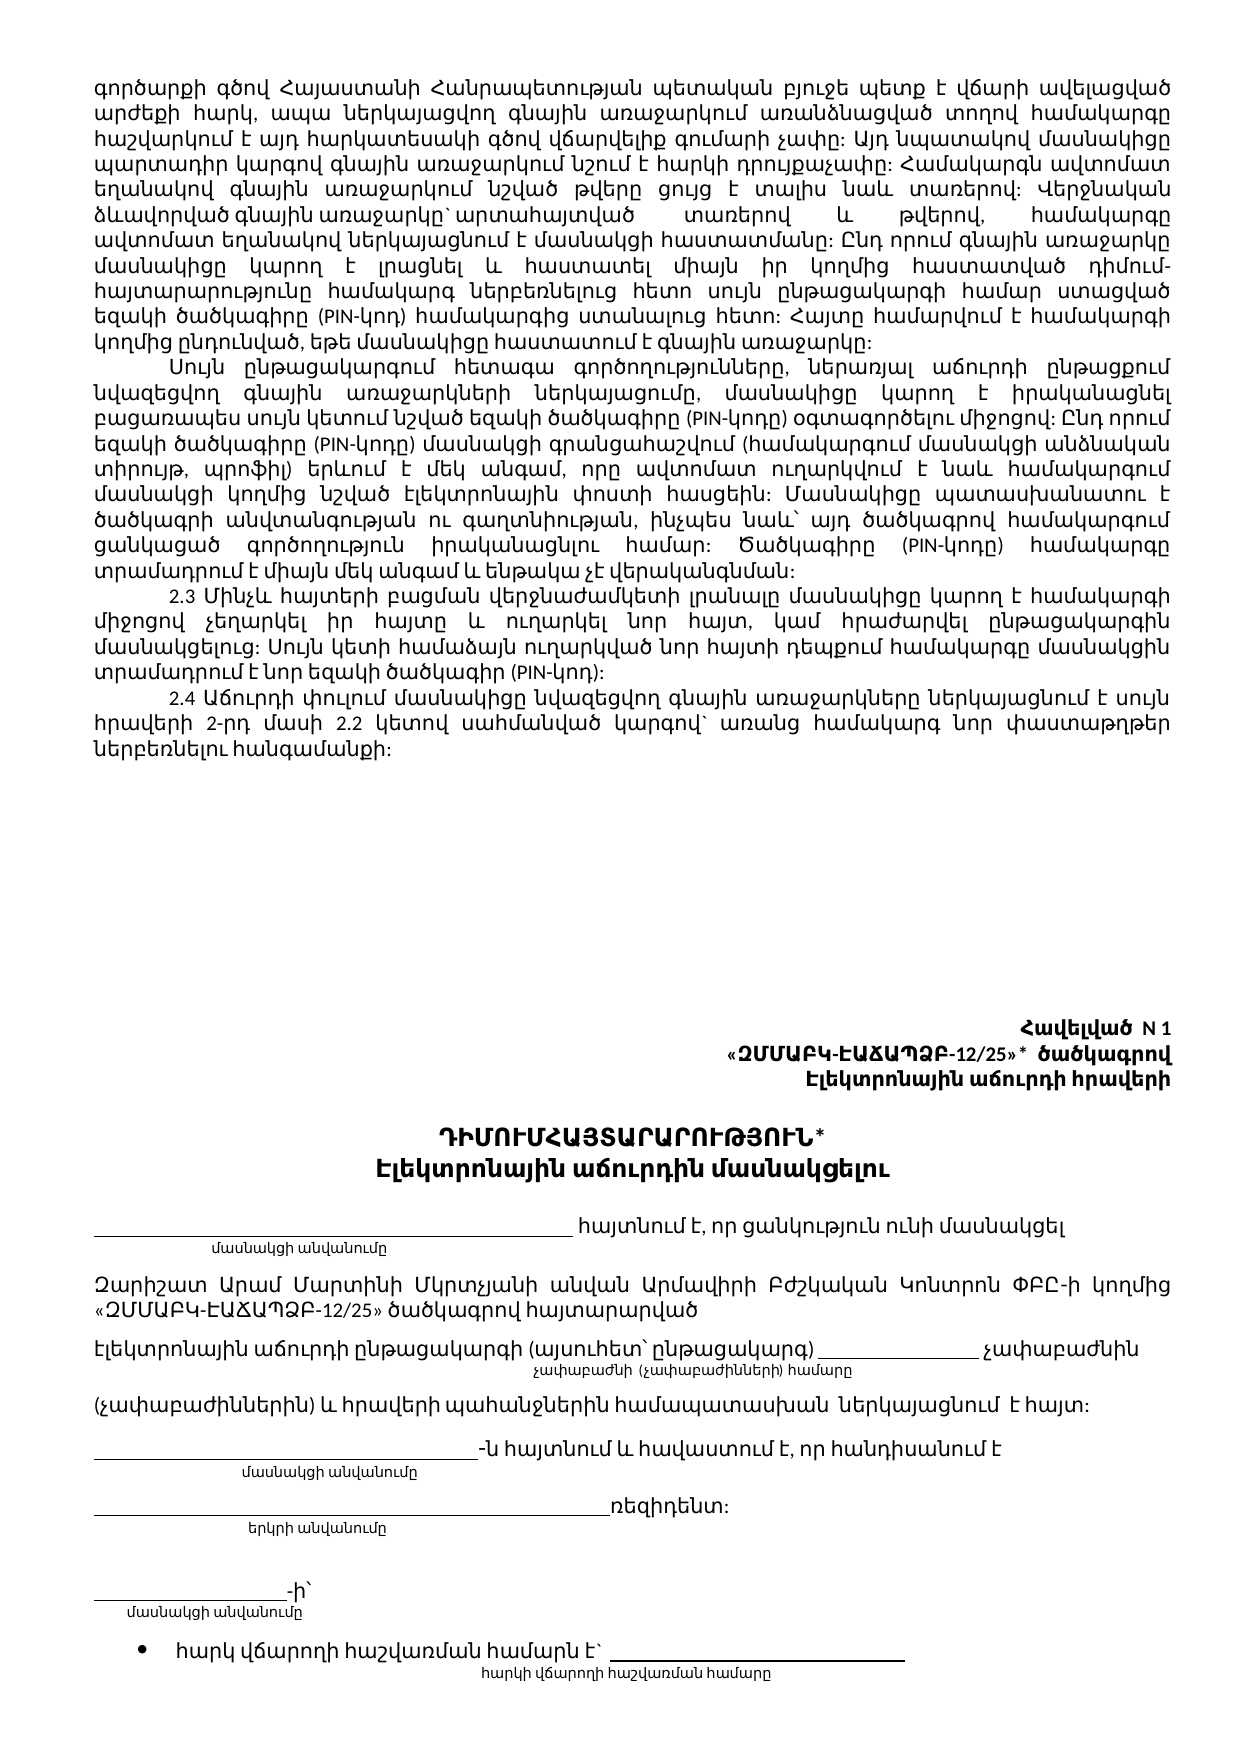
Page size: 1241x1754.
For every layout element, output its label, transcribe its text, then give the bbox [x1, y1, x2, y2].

text Սույն ընթացակարգում հետագա գործողությունները, ներառյալ աճուրդի ընթացքում նվազեցվող գնային առաջարկների ներկայացումը, մասնակիցը կարող է իրականացնել բացառապես սույն կետում նշված եզակի ծածկագիրը (PIN-կոդը) օգտագործելու միջոցով: Ընդ որում եզակի ծածկագիրը (PIN-կոդը) մասնակցի գրանցահաշվում (համակարգում մասնակցի անձնական տիրույթ, պրոֆիլ) երևում է մեկ անգամ, որը ավտոմատ ուղարկվում է նաև համակարգում մասնակցի կողմից նշված էլեկտրոնային փոստի հասցեին: Մասնակիցը պատասխանատու է ծածկագրի անվտանգության ու գաղտնիության, ինչպես նաև՝ այդ ծածկագրով համակարգում ցանկացած գործողություն իրականացնլու համար: Ծածկագիրը (PIN-կոդը) համակարգը տրամադրում է միայն մեկ անգամ և ենթակա չէ վերականգնման: [94, 354, 1171, 583]
text ռեզիդենտ: [94, 1493, 1171, 1519]
text երկրի անվանումը [94, 1519, 1171, 1549]
list հարկ վճարողի հաշվառման համարն է` [138, 1634, 1171, 1665]
text 2.3 Մինչև հայտերի բացման վերջնաժամկետի լրանալը մասնակիցը կարող է համակարգի միջոցով չեղարկել իր հայտը և ուղարկել նոր հայտ, կամ հրաժարվել ընթացակարգին մասնակցելուց: Սույն կետի համաձայն ուղարկված նոր հայտի դեպքում համակարգը մասնակցին տրամադրում է նոր եզակի ծածկագիր (PIN-կոդ): [94, 583, 1171, 685]
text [94, 75, 1171, 354]
text էլեկտրոնային աճուրդի ընթացակարգի (այսուհետ՝ ընթացակարգ) չափաբաժնին [94, 1336, 1171, 1361]
text Հավելված N 1 [94, 1015, 1171, 1041]
text «ԶՄՄԱԲԿ-ԷԱՃԱՊՁԲ-12/25»* ծածկագրով [94, 1041, 1171, 1066]
text -ն հայտնում և հավաստում է, որ հանդիսանում է [94, 1432, 1171, 1463]
text չափաբաժնի (չափաբաժինների) համարը [94, 1361, 1171, 1392]
text մասնակցի անվանումը [94, 1239, 1171, 1270]
text հարկի վճարողի հաշվառման համարը [94, 1665, 1171, 1695]
text մասնակցի անվանումը [94, 1604, 1171, 1634]
subtitle Էլեկտրոնային աճուրդին մասնակցելու [94, 1153, 1171, 1183]
text ԴԻՄՈՒՄՀԱՅՏԱՐԱՐՈՒԹՅՈՒՆ* [94, 1122, 1171, 1153]
text Զարիշատ Արամ Մարտինի Մկրտչյանի անվան Արմավիրի Բժշկական Կոնտրոն ՓԲԸ-ի կողմից «ԶՄՄԱԲԿ-ԷԱՃԱՊՁԲ-12/25» ծածկագրով հայտարարված [94, 1270, 1171, 1323]
text (չափաբաժիններին) և հրավերի պահանջներին համապատասխան ներկայացնում է հայտ: [94, 1392, 1171, 1417]
text 2.4 Աճուրդի փուլում մասնակիցը նվազեցվող գնային առաջարկները ներկայացնում է սույն հրավերի 2-րդ մասի 2.2 կետով սահմանված կարգով` առանց համակարգ նոր փաստաթղթեր ներբեռնելու հանգամանքի: [94, 685, 1171, 761]
text հայտնում է, որ ցանկություն ունի մասնակցել [94, 1214, 1171, 1239]
text մասնակցի անվանումը [94, 1463, 1171, 1493]
text -ի՝ [94, 1578, 1171, 1604]
text Էլեկտրոնային աճուրդի հրավերի [94, 1066, 1171, 1092]
